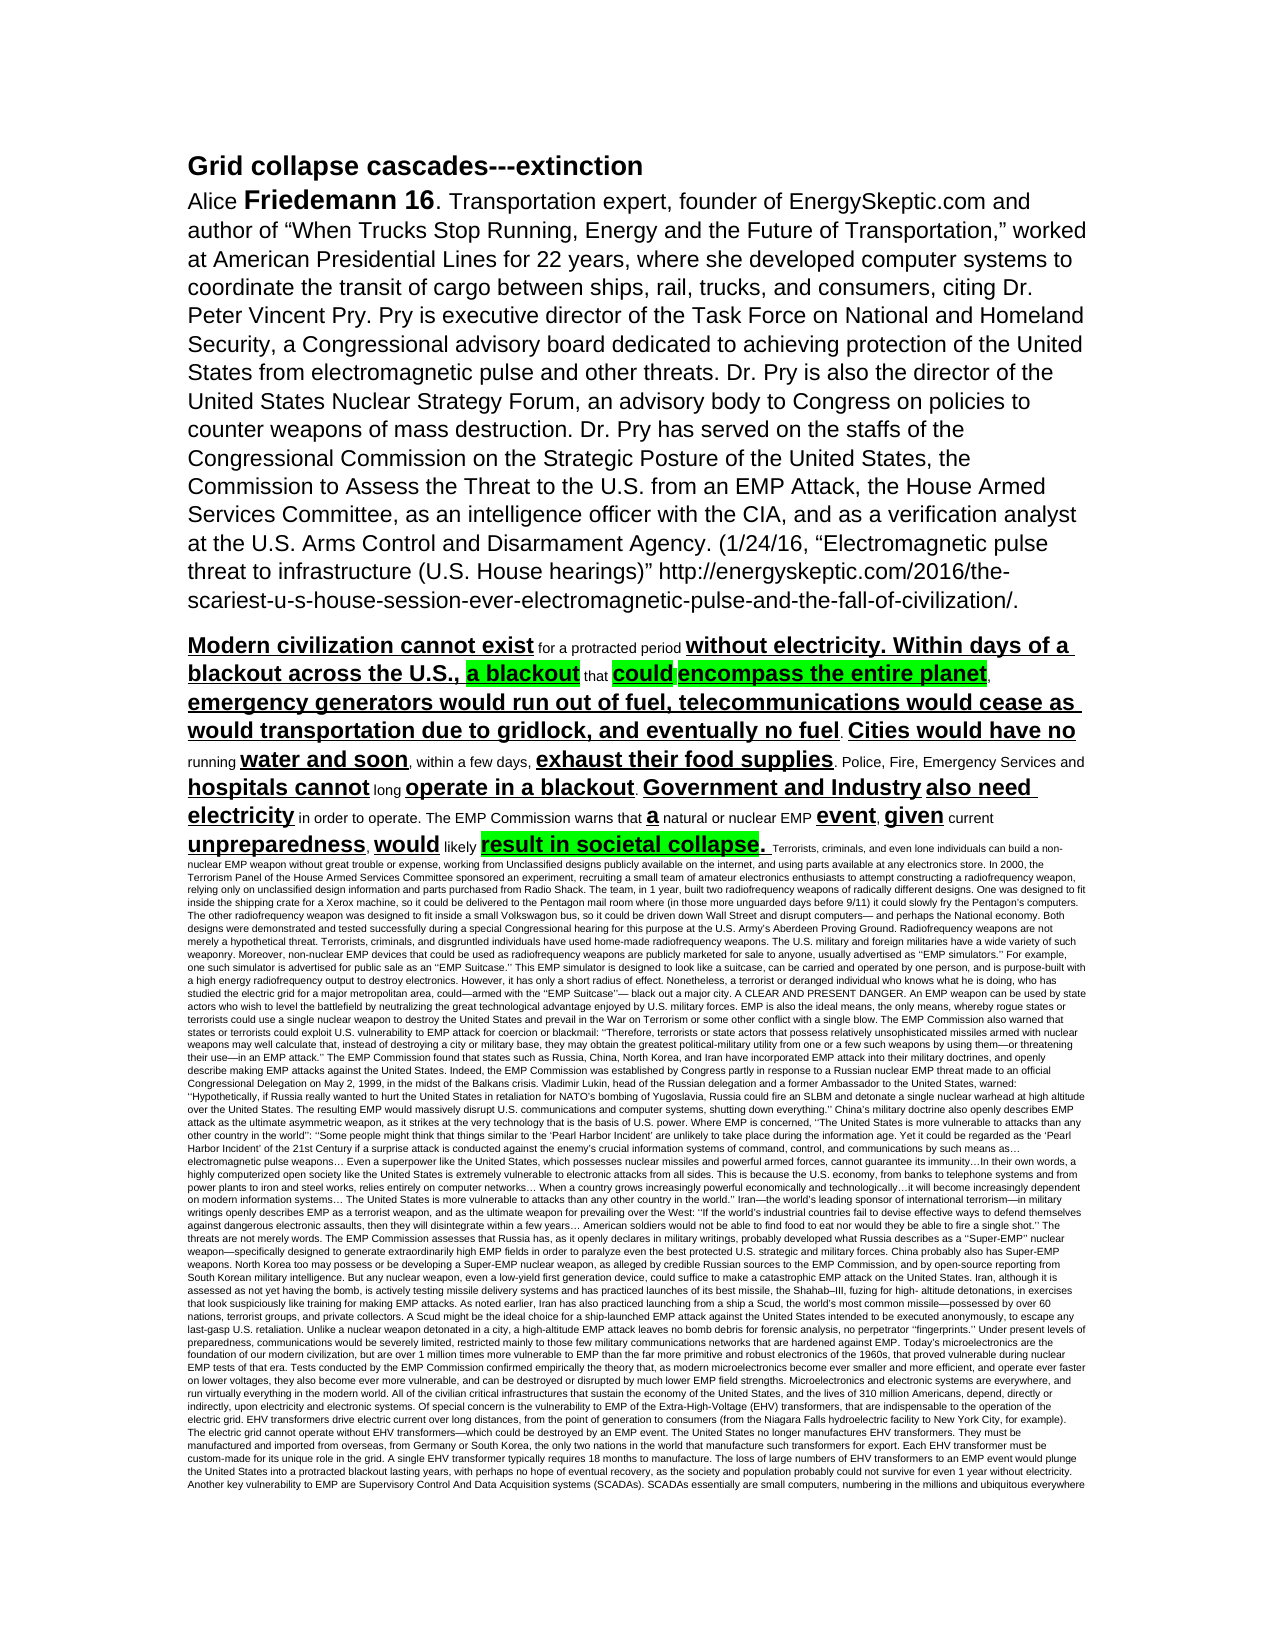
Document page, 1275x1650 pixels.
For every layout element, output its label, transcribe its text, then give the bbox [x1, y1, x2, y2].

text Alice Friedemann 16. Transportation expert, founder of EnergySkeptic.com and author of “When Trucks Stop Running, Energy and the Future of Transportation,” worked at American Presidential Lines for 22 years, where she developed computer systems to coordinate the transit of cargo between ships, rail, trucks, and consumers, citing Dr. Peter Vincent Pry. Pry is executive director of the Task Force on National and Homeland Security, a Congressional advisory board dedicated to achieving protection of the United States from electromagnetic pulse and other threats. Dr. Pry is also the director of the United States Nuclear Strategy Forum, an advisory body to Congress on policies to counter weapons of mass destruction. Dr. Pry has served on the staffs of the Congressional Commission on the Strategic Posture of the United States, the Commission to Assess the Threat to the U.S. from an EMP Attack, the House Armed Services Committee, as an intelligence officer with the CIA, and as a verification analyst at the U.S. Arms Control and Disarmament Agency. (1/24/16, “Electromagnetic pulse threat to infrastructure (U.S. House hearings)” http://energyskeptic.com/2016/the-scariest-u-s-house-session-ever-electromagnetic-pulse-and-the-fall-of-civilization/. [187, 184, 1087, 613]
subtitle Grid collapse cascades---extinction [187, 150, 1087, 181]
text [187, 632, 1087, 1490]
